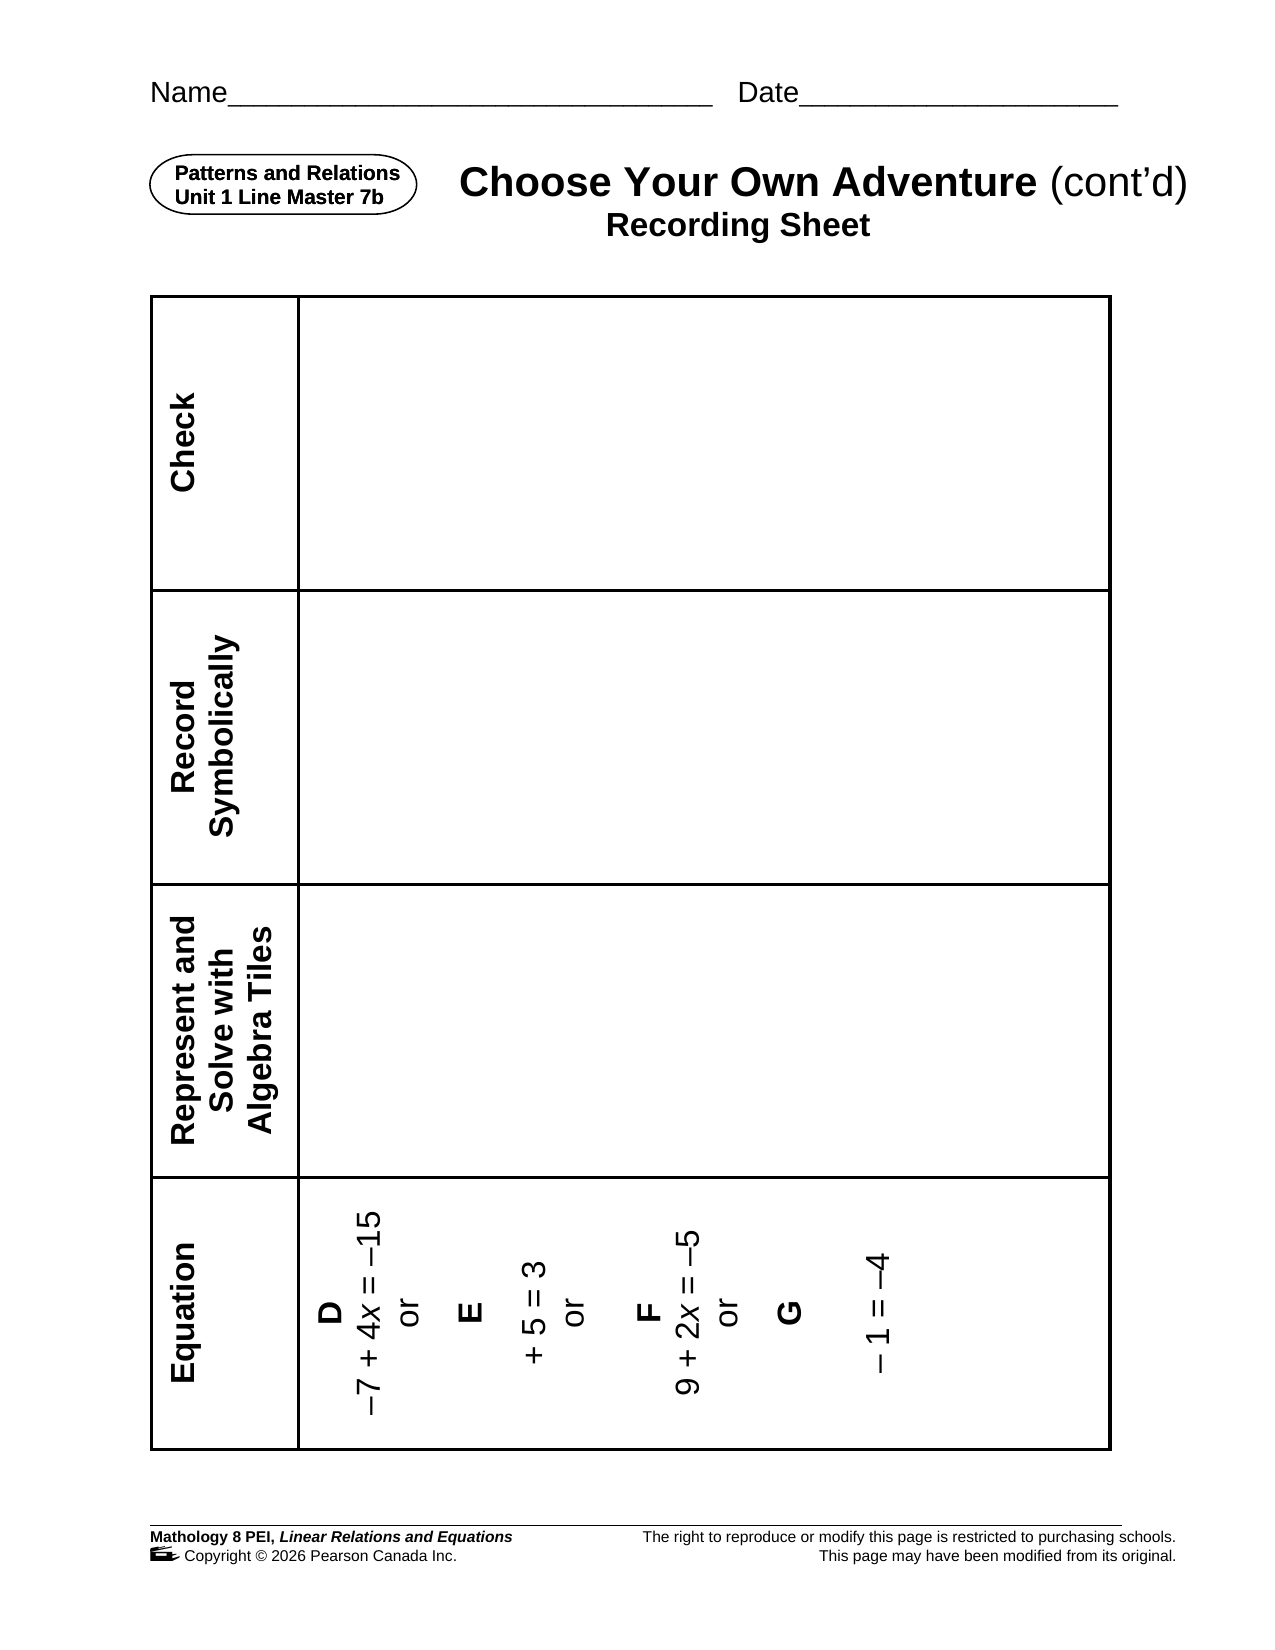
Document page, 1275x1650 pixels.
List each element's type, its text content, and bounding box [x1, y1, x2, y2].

picture [150, 1546, 180, 1561]
table_cell Represent and Solve with Algebra Tiles [153, 886, 297, 1176]
table_cell Record Symbolically [153, 592, 297, 882]
table_cell Equation [153, 1179, 297, 1447]
table_cell [300, 886, 1108, 1176]
table_cell [300, 592, 1108, 882]
table_cell D –7 + 4x = –15 or E + 5 = 3 or F 9 + 2x = –5 or G – 1 = –4 [300, 1179, 1108, 1447]
table_header [300, 298, 1108, 589]
table_header Check [153, 298, 297, 589]
